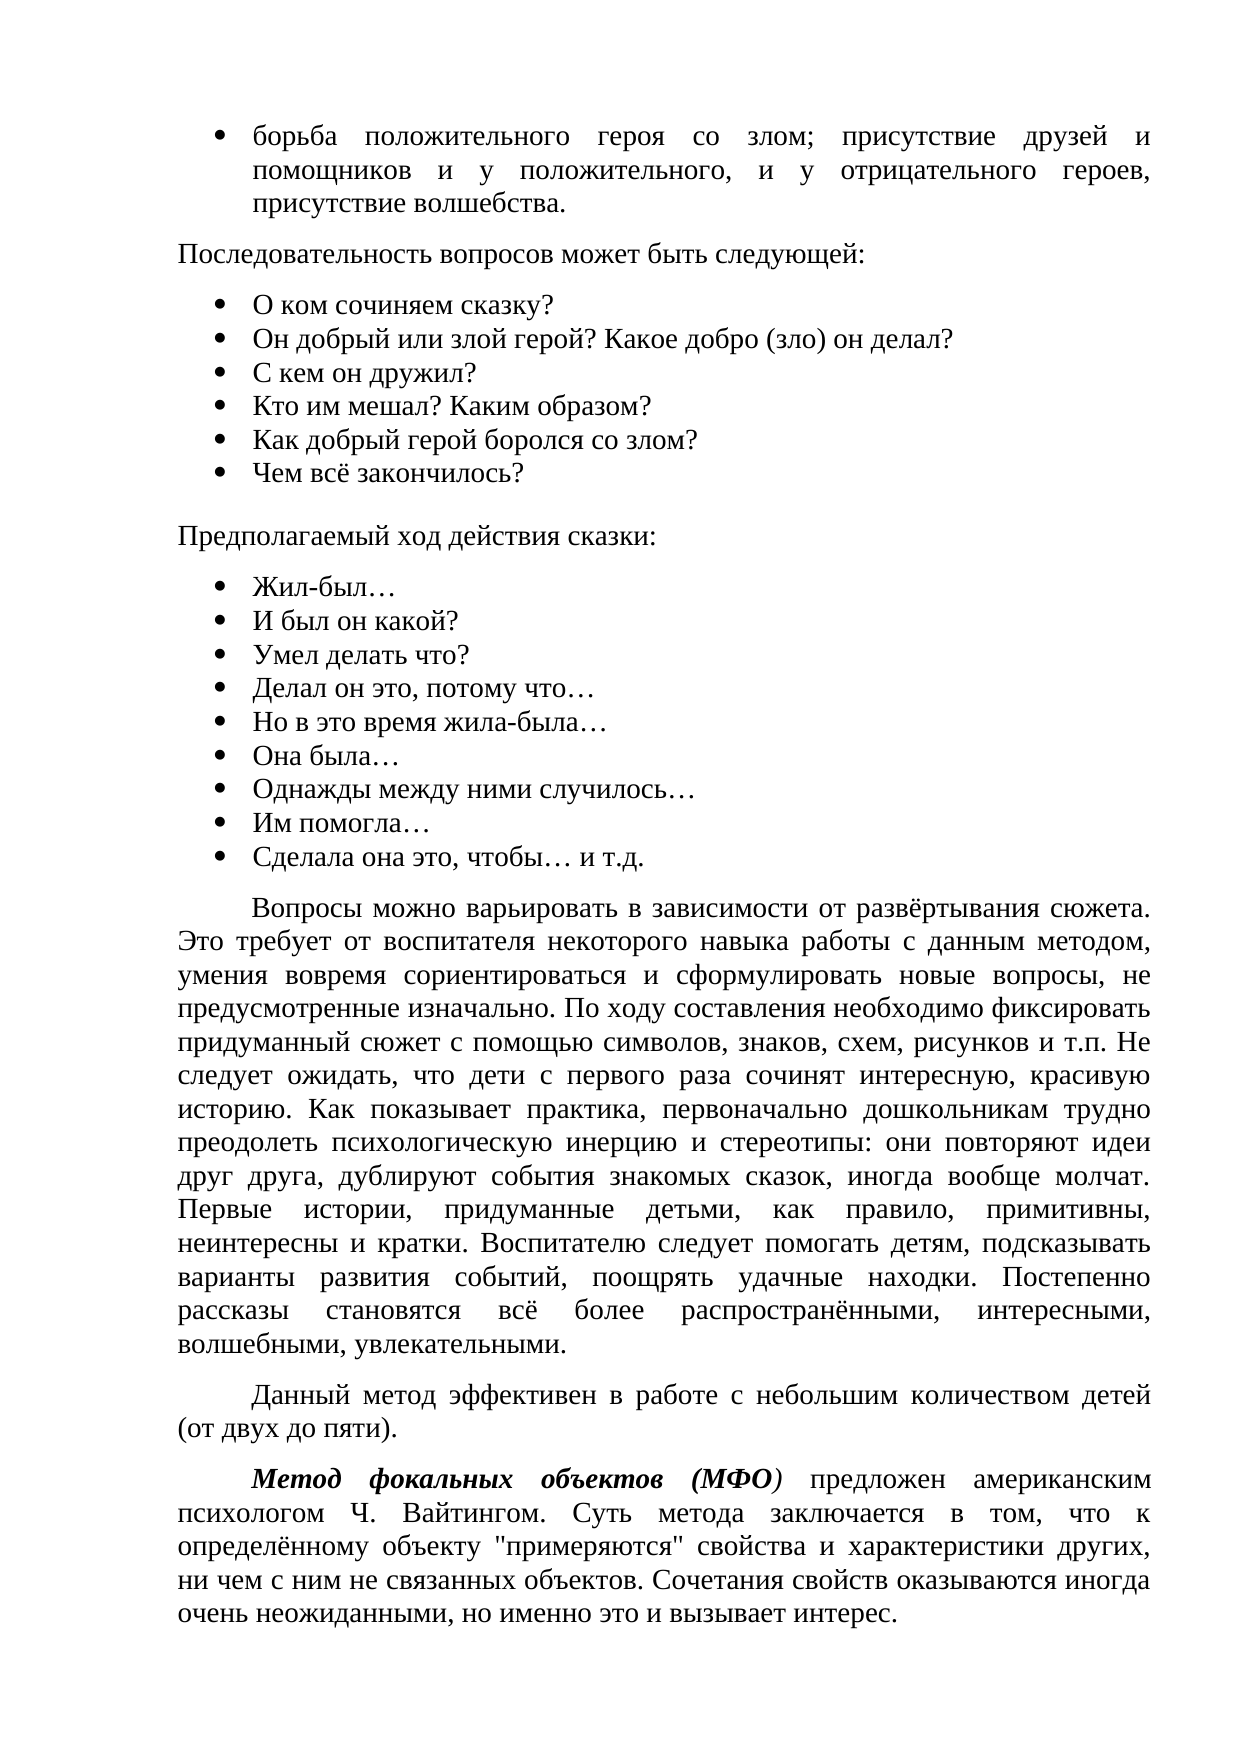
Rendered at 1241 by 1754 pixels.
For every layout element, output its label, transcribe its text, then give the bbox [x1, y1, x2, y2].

list Умел делать что? [215, 637, 1152, 670]
list Кто им мешал? Каким образом? [215, 388, 1152, 422]
list Жил-был… [215, 569, 1152, 603]
list Но в это время жила-была… [215, 704, 1152, 738]
text Данный метод эффективен в работе с небольшим количеством детей (от двух до пяти). [177, 1377, 1152, 1444]
text Предполагаемый ход действия сказки: [177, 518, 1152, 552]
list Им помогла… [215, 805, 1152, 839]
list Чем всё закончилось? [215, 456, 1152, 489]
list С кем он дружил? [215, 355, 1152, 388]
list Как добрый герой боролся со злом? [215, 422, 1152, 456]
list Он добрый или злой герой? Какое добро (зло) он делал? [215, 321, 1152, 355]
text Вопросы можно варьировать в зависимости от развёртывания сюжета. Это требует от воспитателя некоторого навыка работы с данным методом, умения вовремя сориентироваться и сформулировать новые вопросы, не предусмотренные изначально. По ходу составления необходимо фиксировать придуманный сюжет с помощью символов, знаков, схем, рисунков и т.п. Не следует ожидать, что дети с первого раза сочинят интересную, красивую историю. Как показывает практика, первоначально дошкольникам трудно преодолеть психологическую инерцию и стереотипы: они повторяют идеи друг друга, дублируют события знакомых сказок, иногда вообще молчат. Первые истории, придуманные детьми, как правило, примитивны, неинтересны и кратки. Воспитателю следует помогать детям, подсказывать варианты развития событий, поощрять удачные находки. Постепенно рассказы становятся всё более распространёнными, интересными, волшебными, увлекательными. [177, 890, 1152, 1359]
list Сделала она это, чтобы… и т.д. [215, 839, 1152, 872]
list Делал он это, потому что… [215, 670, 1152, 704]
text Метод фокальных объектов (МФО) предложен американским психологом Ч. Вайтингом. Суть метода заключается в том, что к определённому объекту "примеряются" свойства и характеристики других, ни чем с ним не связанных объектов. Сочетания свойств оказываются иногда очень неожиданными, но именно это и вызывает интерес. [177, 1461, 1152, 1629]
list И был он какой? [215, 603, 1152, 637]
list О ком сочиняем сказку? [215, 287, 1152, 321]
list Она была… [215, 738, 1152, 771]
list Однажды между ними случилось… [215, 771, 1152, 805]
text Последовательность вопросов может быть следующей: [177, 236, 1152, 270]
list борьба положительного героя со злом; присутствие друзей и помощников и у положительного, и у отрицательного героев, присутствие волшебства. [215, 118, 1152, 219]
